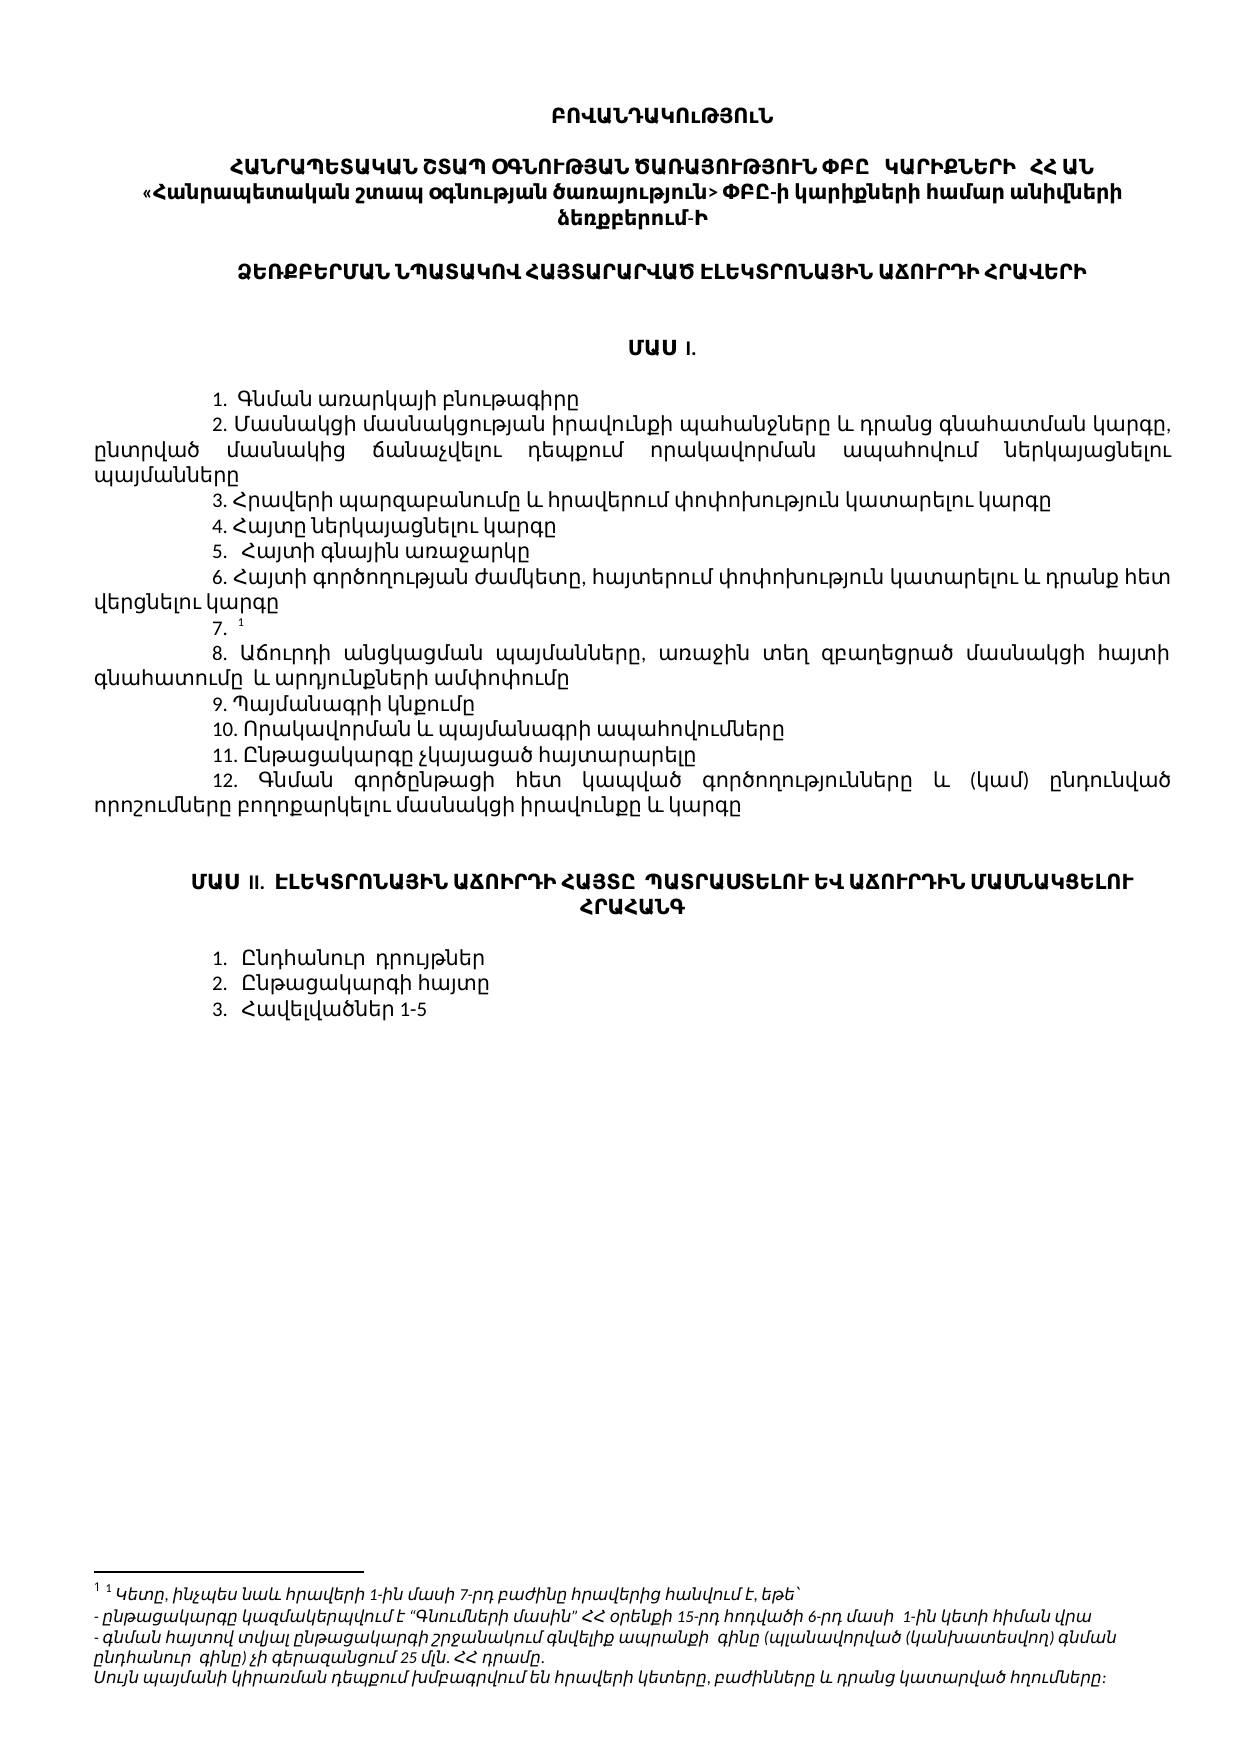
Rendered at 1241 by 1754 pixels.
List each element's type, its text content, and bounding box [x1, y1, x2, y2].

text 8. Աճուրդի անցկացման պայմանները, առաջին տեղ զբաղեցրած մասնակցի հայտի գնահատումը և արդյունքների ամփոփումը [94, 640, 1171, 691]
text 9. Պայմանագրի կնքումը [94, 691, 1171, 716]
text 5. Հայտի գնային առաջարկը [94, 538, 1171, 564]
text 11. Ընթացակարգը չկայացած հայտարարելը [94, 742, 1171, 767]
text ՀԱՆՐԱՊԵՏԱԿԱՆ ՇՏԱՊ ՕԳՆՈՒԹՅԱՆ ԾԱՌԱՅՈՒԹՅՈՒՆ ՓԲԸ ԿԱՐԻՔՆԵՐԻ ՀՀ ԱՆ «Հանրապետական շտապ օգնության ծառայություն> ՓԲԸ-ի կարիքների համար անիվների ձեռքբերում-Ի [94, 154, 1171, 230]
text 2. Ընթացակարգի հայտը [94, 971, 1171, 996]
text 12. Գնման գործընթացի հետ կապված գործողությունները և (կամ) ընդունված որոշումները բողոքարկելու մասնակցի իրավունքը և կարգը [94, 767, 1171, 818]
text 2. Մասնակցի մասնակցության իրավունքի պահանջները և դրանց գնահատման կարգը, ընտրված մասնակից ճանաչվելու դեպքում որակավորման ապահովում ներկայացնելու պայմանները [94, 411, 1171, 488]
text 1. Գնման առարկայի բնութագիրը [94, 386, 1171, 411]
text 3. Հավելվածներ 1-5 [94, 996, 1171, 1021]
text 3. Հրավերի պարզաբանումը և հրավերում փոփոխություն կատարելու կարգը [94, 488, 1171, 513]
text ՁԵՌՔԲԵՐՄԱՆ ՆՊԱՏԱԿՈՎ ՀԱՅՏԱՐԱՐՎԱԾ ԷԼԵԿՏՐՈՆԱՅԻՆ ԱՃՈՒՐԴԻ ՀՐԱՎԵՐԻ [94, 259, 1171, 284]
text 7. 1 [94, 615, 1171, 640]
text ՄԱՍ I. [94, 335, 1171, 361]
text 10. Որակավորման և պայմանագրի ապահովումները [94, 716, 1171, 742]
text 1. Ընդհանուր դրույթներ [94, 945, 1171, 971]
text 6. Հայտի գործողության ժամկետը, հայտերում փոփոխություն կատարելու և դրանք հետ վերցնելու կարգը [94, 564, 1171, 615]
text ԲՈՎԱՆԴԱԿՈւԹՅՈւՆ [94, 103, 1171, 128]
text 4. Հայտը ներկայացնելու կարգը [94, 513, 1171, 538]
text ՄԱՍ II. ԷԼԵԿՏՐՈՆԱՅԻՆ ԱՃՈԻՐԴԻ ՀԱՅՏԸ ՊԱՏՐԱՍՏԵԼՈՒ ԵՎ ԱՃՈՒՐԴԻՆ ՄԱՍՆԱԿՑԵԼՈՒ ՀՐԱՀԱՆԳ [94, 869, 1171, 920]
